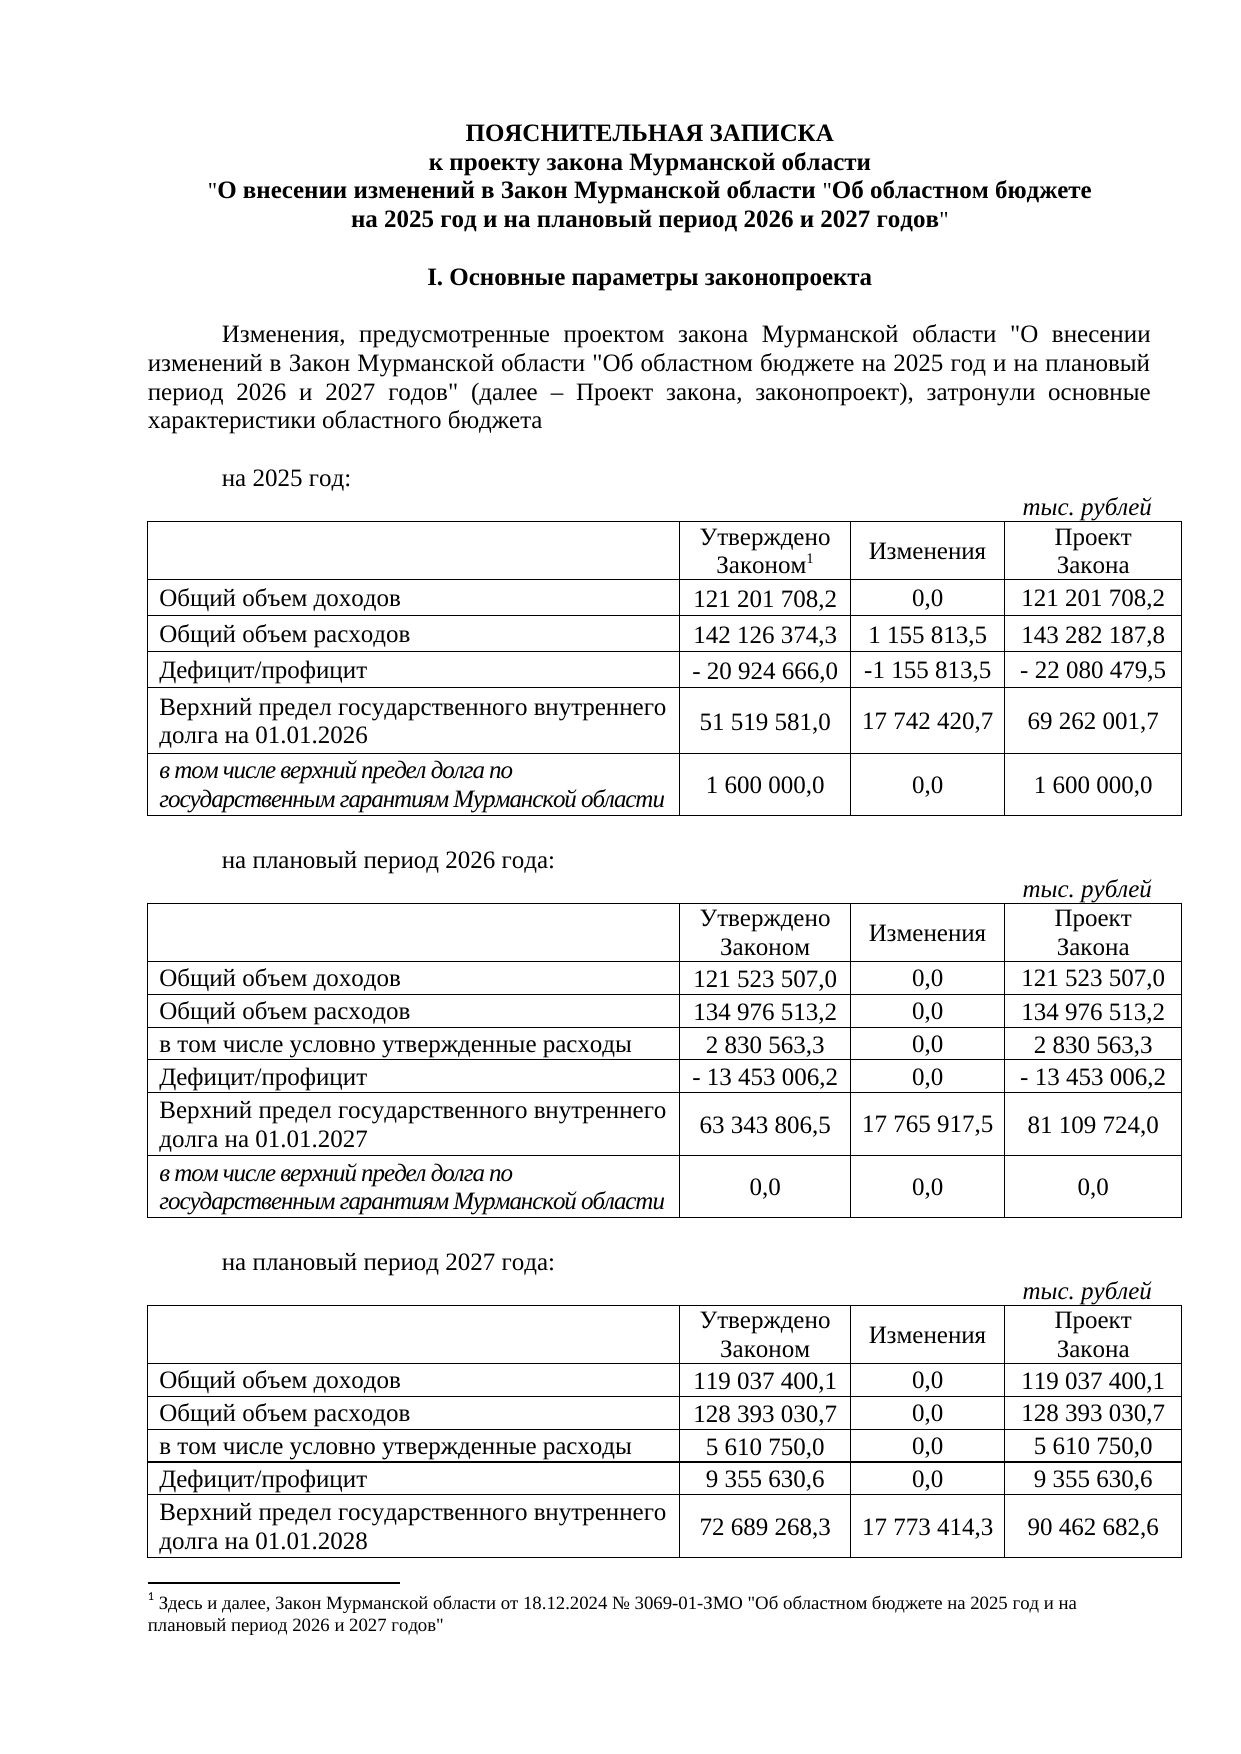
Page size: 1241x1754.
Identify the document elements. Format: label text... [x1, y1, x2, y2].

table_cell 0,0 [680, 1156, 850, 1217]
table_cell 0,0 [851, 995, 1004, 1027]
table_cell - 22 080 479,5 [1005, 652, 1181, 687]
table_cell 9 355 630,6 [680, 1463, 850, 1494]
text ПОЯСНИТЕЛЬНАЯ ЗАПИСКА [148, 118, 1152, 147]
table_cell 0,0 [851, 1397, 1004, 1429]
text тыс. рублей [148, 874, 1152, 902]
table_cell 119 037 400,1 [680, 1364, 850, 1396]
table_header Утверждено Законом [680, 904, 850, 961]
table_cell 121 201 708,2 [1005, 580, 1181, 615]
table_header Проект Закона [1005, 904, 1181, 961]
table_cell 0,0 [851, 1028, 1004, 1059]
table_header Утверждено Законом [680, 522, 850, 579]
table_cell 0,0 [851, 580, 1004, 615]
table_cell -1 155 813,5 [851, 652, 1004, 687]
table_cell Дефицит/профицит [148, 1060, 679, 1092]
table_cell 17 765 917,5 [851, 1093, 1004, 1155]
table_cell 134 976 513,2 [1005, 995, 1181, 1027]
table_cell 119 037 400,1 [1005, 1364, 1181, 1396]
text тыс. рублей [148, 492, 1152, 521]
table_cell 5 610 750,0 [680, 1430, 850, 1461]
table_cell 5 610 750,0 [1005, 1430, 1181, 1461]
text "О внесении изменений в Закон Мурманской области "Об областном бюджете [148, 176, 1152, 204]
table_cell 121 523 507,0 [1005, 962, 1181, 994]
table_cell 17 773 414,3 [851, 1495, 1004, 1557]
text на плановый период 2026 года: [148, 845, 1152, 874]
table_cell 51 519 581,0 [680, 688, 850, 753]
table_cell 90 462 682,6 [1005, 1495, 1181, 1557]
table_cell 9 355 630,6 [1005, 1463, 1181, 1494]
table_cell Верхний предел государственного внутреннего долга на 01.01.2026 [148, 688, 679, 753]
table_cell Верхний предел государственного внутреннего долга на 01.01.2027 [148, 1093, 679, 1155]
table_header Проект Закона [1005, 522, 1181, 579]
table_cell в том числе условно утвержденные расходы [148, 1430, 679, 1461]
text на 2025 год: [148, 463, 1152, 492]
table_header Изменения [851, 1306, 1004, 1363]
table_cell Общий объем расходов [148, 616, 679, 651]
table_cell в том числе условно утвержденные расходы [148, 1028, 679, 1059]
table_cell 17 742 420,7 [851, 688, 1004, 753]
table_cell 81 109 724,0 [1005, 1093, 1181, 1155]
table_cell 69 262 001,7 [1005, 688, 1181, 753]
table_header [148, 522, 679, 579]
table_cell 2 830 563,3 [1005, 1028, 1181, 1059]
table_header Изменения [851, 522, 1004, 579]
table_cell 143 282 187,8 [1005, 616, 1181, 651]
table_cell 0,0 [1005, 1156, 1181, 1217]
table_cell - 13 453 006,2 [680, 1060, 850, 1092]
table_header Изменения [851, 904, 1004, 961]
table_cell 0,0 [851, 1364, 1004, 1396]
table_cell 121 201 708,2 [680, 580, 850, 615]
table_cell в том числе верхний предел долга по государственным гарантиям Мурманской области [148, 754, 679, 815]
table_cell 63 343 806,5 [680, 1093, 850, 1155]
table_cell Общий объем доходов [148, 580, 679, 615]
table_cell 134 976 513,2 [680, 995, 850, 1027]
table_cell Общий объем доходов [148, 962, 679, 994]
table_cell 0,0 [851, 754, 1004, 815]
text на 2025 год и на плановый период 2026 и 2027 годов" [148, 204, 1152, 233]
text I. Основные параметры законопроекта [148, 262, 1152, 291]
table_cell в том числе верхний предел долга по государственным гарантиям Мурманской области [148, 1156, 679, 1217]
table_cell 0,0 [851, 1430, 1004, 1461]
table_cell 128 393 030,7 [1005, 1397, 1181, 1429]
table_cell 0,0 [851, 962, 1004, 994]
table_header Утверждено Законом [680, 1306, 850, 1363]
table_header [148, 904, 679, 961]
table_cell 2 830 563,3 [680, 1028, 850, 1059]
table_cell Общий объем расходов [148, 995, 679, 1027]
table_cell 1 155 813,5 [851, 616, 1004, 651]
table_cell 0,0 [851, 1156, 1004, 1217]
table_cell 1 600 000,0 [680, 754, 850, 815]
table_cell Общий объем расходов [148, 1397, 679, 1429]
table_cell - 13 453 006,2 [1005, 1060, 1181, 1092]
text тыс. рублей [148, 1276, 1152, 1304]
table_cell - 20 924 666,0 [680, 652, 850, 687]
table_header Проект Закона [1005, 1306, 1181, 1363]
table_cell 128 393 030,7 [680, 1397, 850, 1429]
table_cell Дефицит/профицит [148, 652, 679, 687]
table_cell Верхний предел государственного внутреннего долга на 01.01.2028 [148, 1495, 679, 1557]
table_header [148, 1306, 679, 1363]
table_cell Дефицит/профицит [148, 1463, 679, 1494]
table_cell 1 600 000,0 [1005, 754, 1181, 815]
table_cell 142 126 374,3 [680, 616, 850, 651]
table_cell 72 689 268,3 [680, 1495, 850, 1557]
table_cell Общий объем доходов [148, 1364, 679, 1396]
text на плановый период 2027 года: [148, 1247, 1152, 1276]
table_cell 0,0 [851, 1060, 1004, 1092]
text к проекту закона Мурманской области [148, 147, 1152, 176]
table_cell 121 523 507,0 [680, 962, 850, 994]
text Изменения, предусмотренные проектом закона Мурманской области "О внесении изменений в Закон Мурманской области "Об областном бюджете на 2025 год и на плановый период 2026 и 2027 годов" (далее – Проект закона, законопроект), затронули основные характеристики областного бюджета [148, 319, 1152, 434]
table_cell 0,0 [851, 1463, 1004, 1494]
